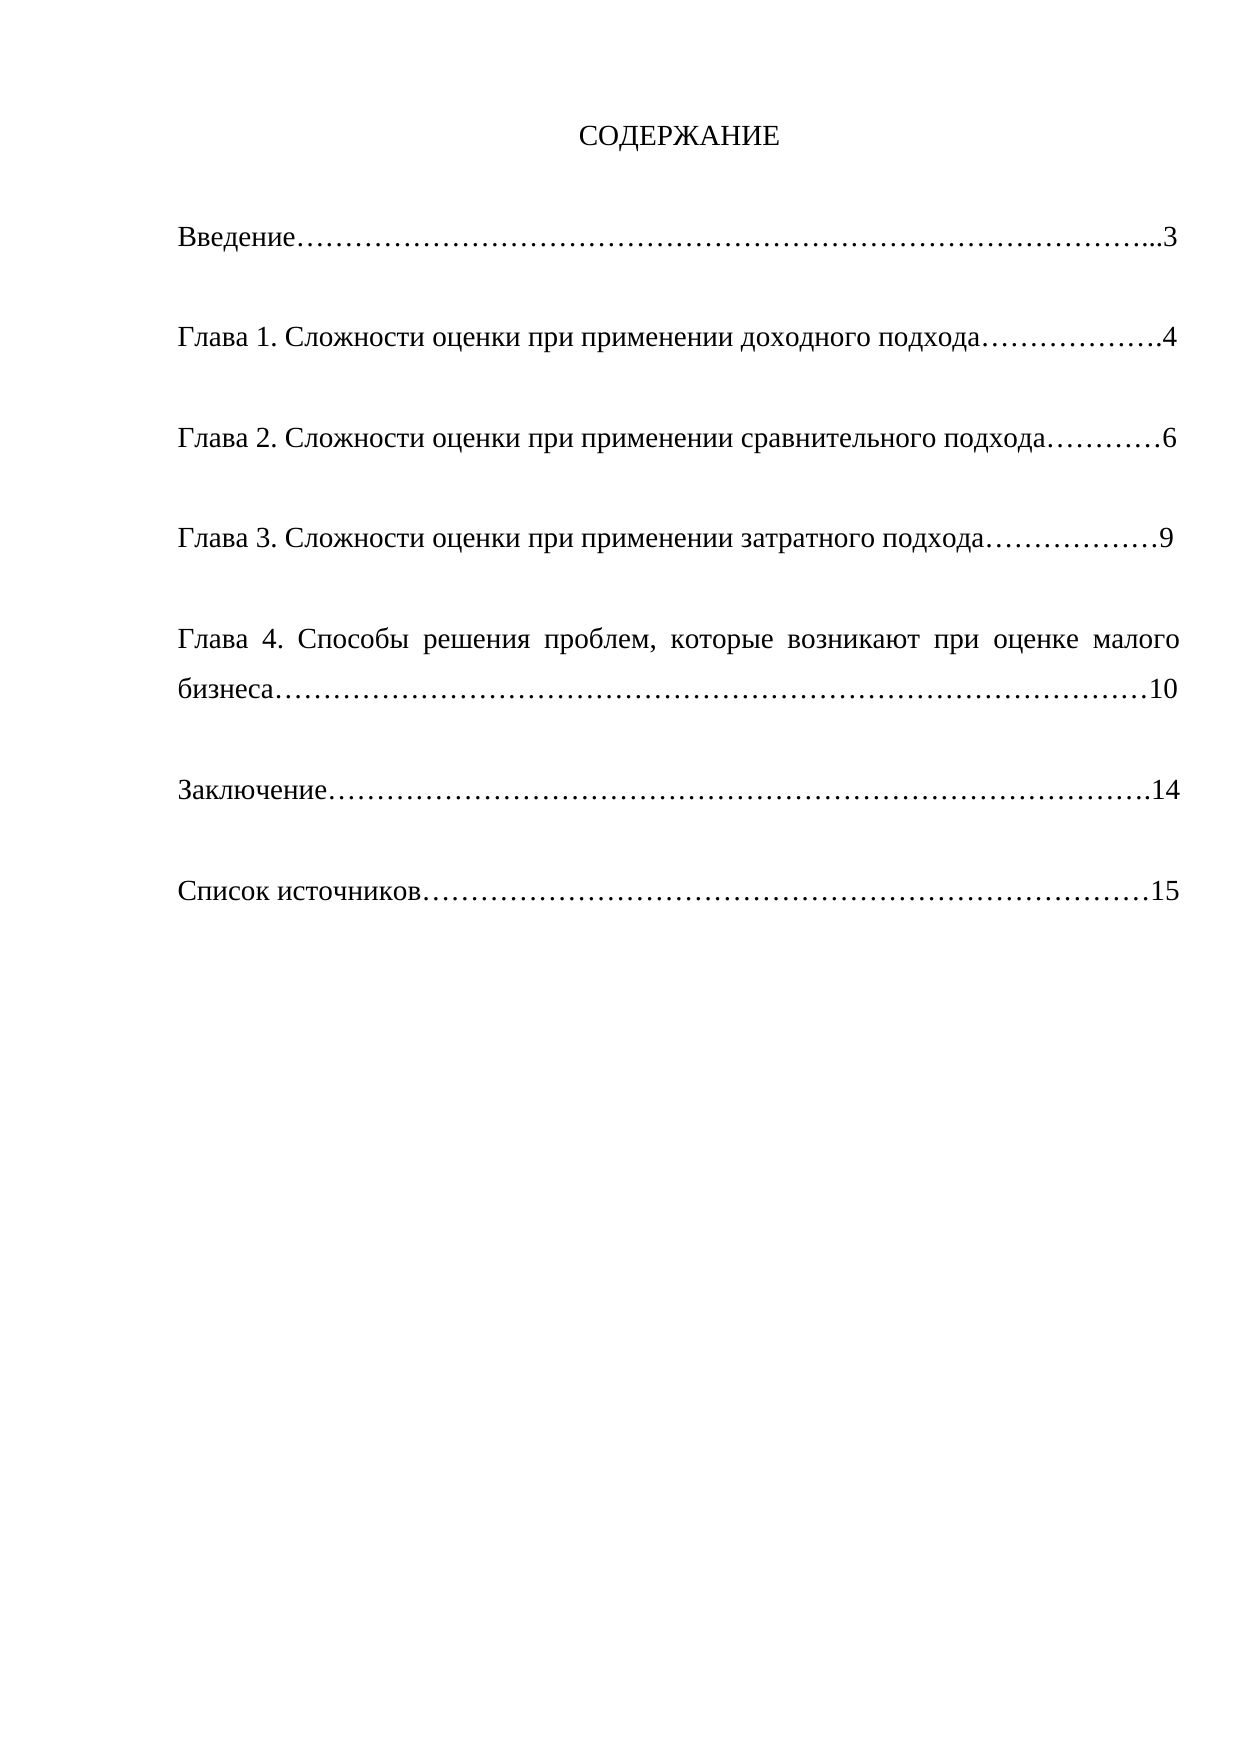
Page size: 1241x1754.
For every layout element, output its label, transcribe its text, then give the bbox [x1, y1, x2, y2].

text Глава 1. Сложности оценки при применении доходного подхода……………….4 [177, 319, 1181, 353]
text Заключение………………………………………………………………………….14 [177, 772, 1181, 806]
text Глава 4. Способы решения проблем, которые возникают при оценке малого бизнеса………………………………………………………………………………10 [177, 621, 1181, 705]
text СОДЕРЖАНИЕ [177, 118, 1181, 152]
text Глава 2. Сложности оценки при применении сравнительного подхода…………6 [177, 420, 1181, 453]
text Глава 3. Сложности оценки при применении затратного подхода………………9 [177, 521, 1181, 554]
text Список источников…………………………………………………………………15 [177, 873, 1181, 906]
text Введение……………………………………………………………………………...3 [177, 219, 1181, 252]
